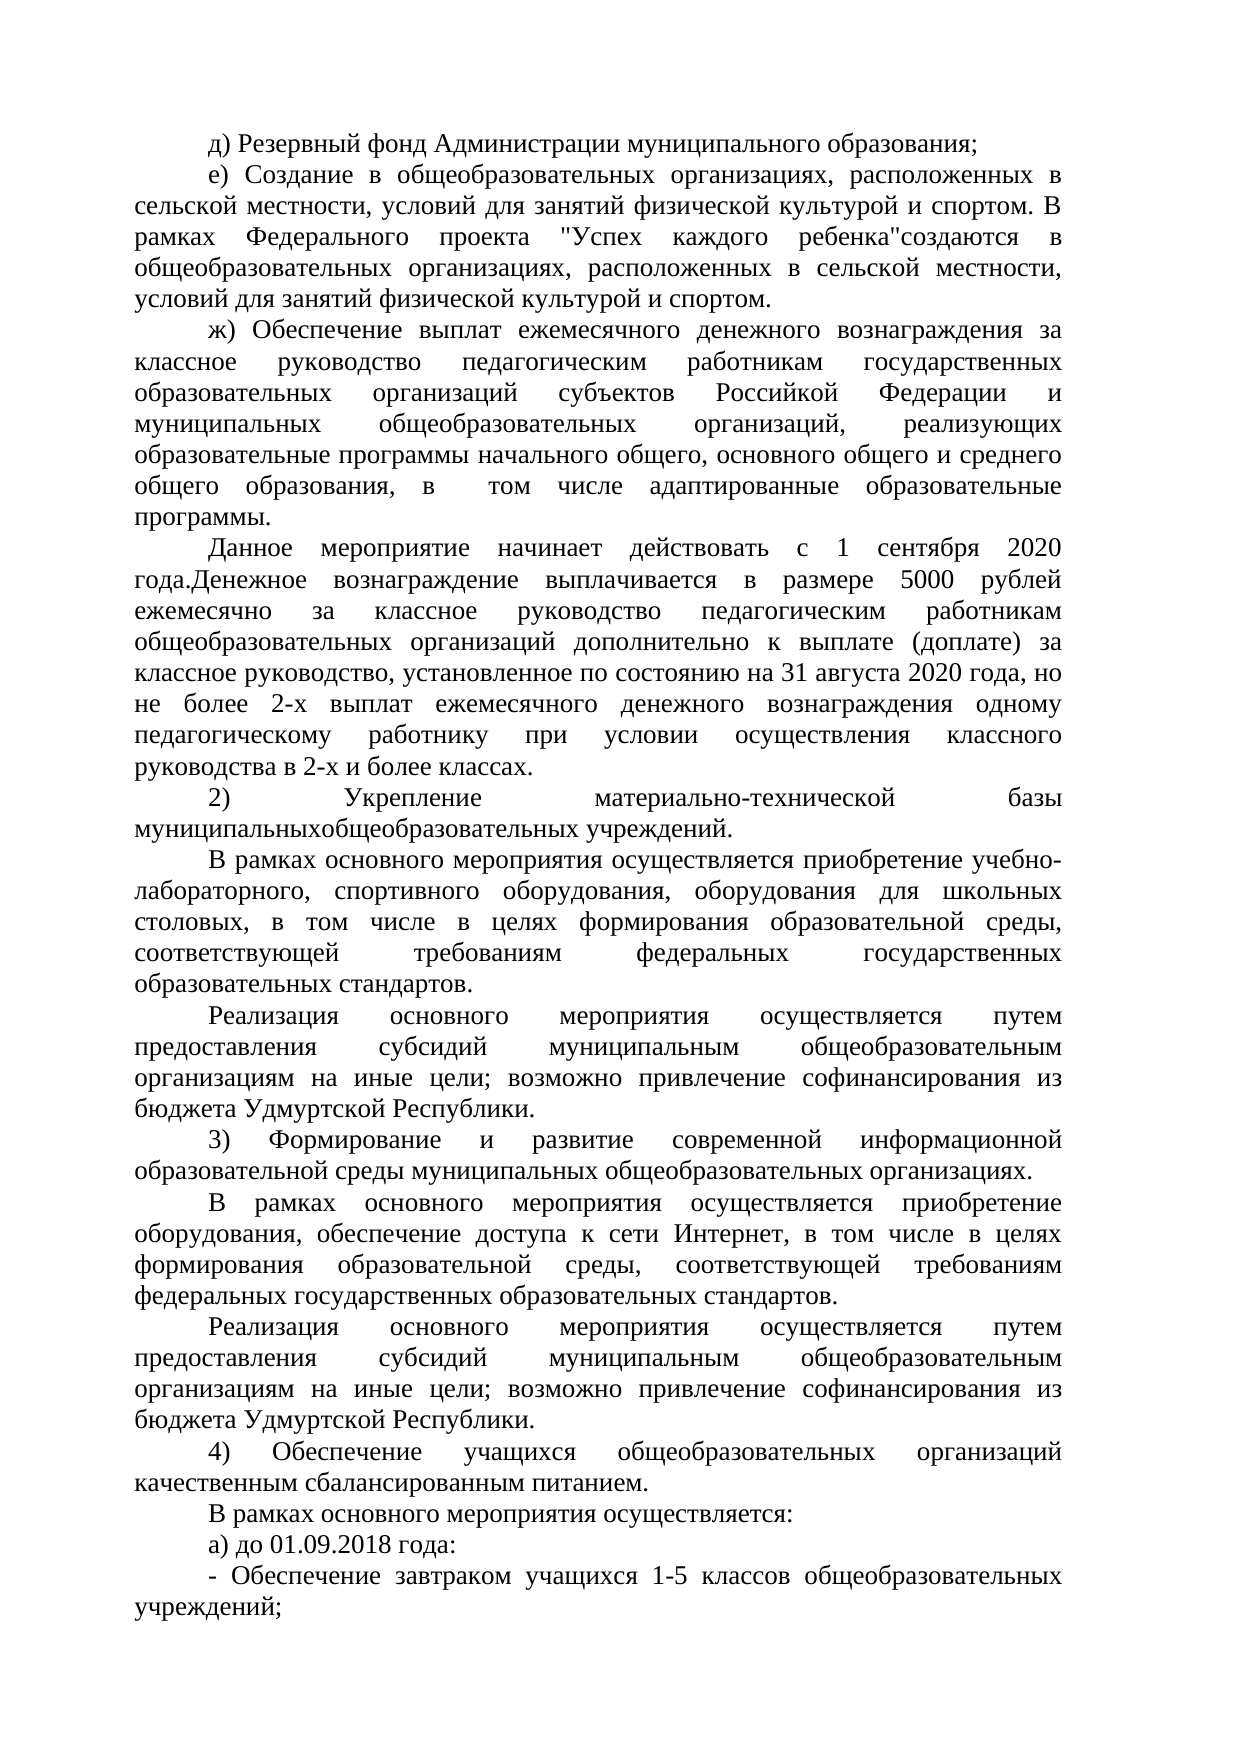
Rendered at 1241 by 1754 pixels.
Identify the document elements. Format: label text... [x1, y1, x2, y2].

text ж) Обеспечение выплат ежемесячного денежного вознаграждения за классное руководство педагогическим работникам государственных образовательных организаций субъектов Российкой Федерации и муниципальных общеобразовательных организаций, реализующих образовательные программы начального общего, основного общего и среднего общего образования, в том числе адаптированные образовательные программы. [134, 313, 1063, 532]
text - Обеспечение завтраком учащихся 1-5 классов общеобразовательных учреждений; [134, 1559, 1063, 1622]
text д) Резервный фонд Администрации муниципального образования; [134, 127, 1063, 158]
text 3) Формирование и развитие современной информационной образовательной среды муниципальных общеобразовательных организациях. [134, 1123, 1063, 1186]
text а) до 01.09.2018 года: [134, 1528, 1063, 1559]
text 4) Обеспечение учащихся общеобразовательных организаций качественным сбалансированным питанием. [134, 1435, 1063, 1497]
text В рамках основного мероприятия осуществляется: [134, 1497, 1063, 1528]
text Реализация основного мероприятия осуществляется путем предоставления субсидий муниципальным общеобразовательным организациям на иные цели; возможно привлечение софинансирования из бюджета Удмуртской Республики. [134, 1310, 1063, 1435]
text В рамках основного мероприятия осуществляется приобретение учебно-лабораторного, спортивного оборудования, оборудования для школьных столовых, в том числе в целях формирования образовательной среды, соответствующей требованиям федеральных государственных образовательных стандартов. [134, 843, 1063, 999]
text Данное мероприятие начинает действовать с 1 сентября 2020 года.Денежное вознаграждение выплачивается в размере 5000 рублей ежемесячно за классное руководство педагогическим работникам общеобразовательных организаций дополнительно к выплате (доплате) за классное руководство, установленное по состоянию на 31 августа 2020 года, но не более 2-х выплат ежемесячного денежного вознаграждения одному педагогическому работнику при условии осуществления классного руководства в 2-х и более классах. [134, 532, 1063, 781]
text В рамках основного мероприятия осуществляется приобретение оборудования, обеспечение доступа к сети Интернет, в том числе в целях формирования образовательной среды, соответствующей требованиям федеральных государственных образовательных стандартов. [134, 1186, 1063, 1310]
text е) Создание в общеобразовательных организациях, расположенных в сельской местности, условий для занятий физической культурой и спортом. В рамках Федерального проекта "Успех каждого ребенка"создаются в общеобразовательных организациях, расположенных в сельской местности, условий для занятий физической культурой и спортом. [134, 158, 1063, 313]
text 2) Укрепление материально-технической базы муниципальныхобщеобразовательных учреждений. [134, 781, 1063, 843]
text Реализация основного мероприятия осуществляется путем предоставления субсидий муниципальным общеобразовательным организациям на иные цели; возможно привлечение софинансирования из бюджета Удмуртской Республики. [134, 999, 1063, 1123]
